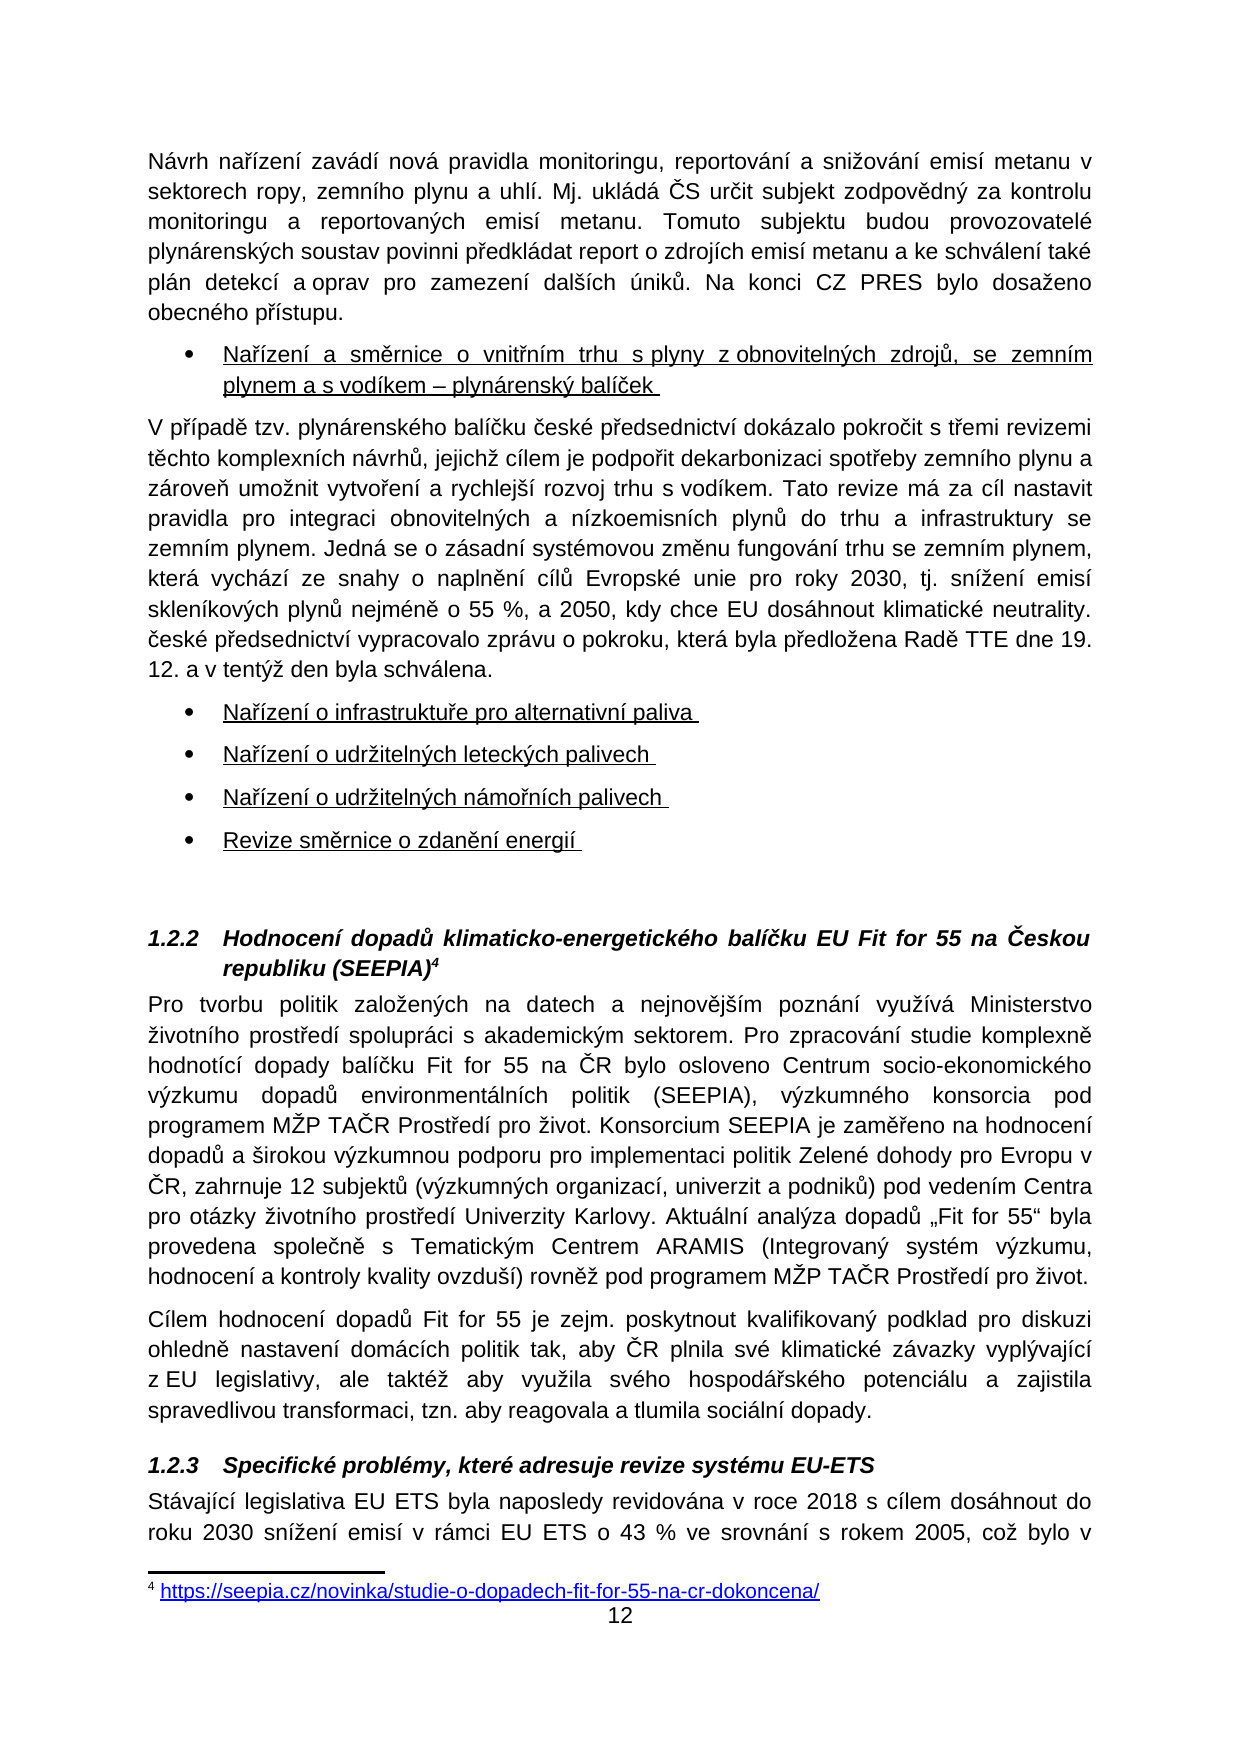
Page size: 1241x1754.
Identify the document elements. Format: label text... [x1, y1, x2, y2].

subtitle Specifické problémy, které adresuje revize systému EU-ETS [148, 1452, 1093, 1478]
list Nařízení a směrnice o vnitřním trhu s plyny z obnovitelných zdrojů, se zemním plynem a s vodíkem – plynárenský balíček [185, 341, 1093, 398]
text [148, 1488, 1093, 1545]
subtitle Hodnocení dopadů klimaticko-energetického balíčku EU Fit for 55 na Českou republiku (SEEPIA) [148, 925, 1093, 981]
list Nařízení o udržitelných leteckých palivech [185, 741, 1093, 768]
list Nařízení o infrastruktuře pro alternativní paliva [185, 699, 1093, 725]
text Cílem hodnocení dopadů Fit for 55 je zejm. poskytnout kvalifikovaný podklad pro diskuzi ohledně nastavení domácích politik tak, aby ČR plnila své klimatické závazky vyplývající z EU legislativy, ale taktéž aby využila svého hospodářského potenciálu a zajistila spravedlivou transformaci, tzn. aby reagovala a tlumila sociální dopady. [148, 1306, 1093, 1423]
list Nařízení o udržitelných námořních palivech [185, 784, 1093, 810]
text V případě tzv. plynárenského balíčku české předsednictví dokázalo pokročit s třemi revizemi těchto komplexních návrhů, jejichž cílem je podpořit dekarbonizaci spotřeby zemního plynu a zároveň umožnit vytvoření a rychlejší rozvoj trhu s vodíkem. Tato revize má za cíl nastavit pravidla pro integraci obnovitelných a nízkoemisních plynů do trhu a infrastruktury se zemním plynem. Jedná se o zásadní systémovou změnu fungování trhu se zemním plynem, která vychází ze snahy o naplnění cílů Evropské unie pro roky 2030, tj. snížení emisí skleníkových plynů nejméně o 55 %, a 2050, kdy chce EU dosáhnout klimatické neutrality. české předsednictví vypracovalo zprávu o pokroku, která byla předložena Radě TTE dne 19. 12. a v tentýž den byla schválena. [148, 414, 1093, 682]
text Návrh nařízení zavádí nová pravidla monitoringu, reportování a snižování emisí metanu v sektorech ropy, zemního plynu a uhlí. Mj. ukládá ČS určit subjekt zodpovědný za kontrolu monitoringu a reportovaných emisí metanu. Tomuto subjektu budou provozovatelé plynárenských soustav povinni předkládat report o zdrojích emisí metanu a ke schválení také plán detekcí a oprav pro zamezení dalších úniků. Na konci CZ PRES bylo dosaženo obecného přístupu. [148, 148, 1093, 325]
list Revize směrnice o zdanění energií [185, 827, 1093, 853]
text Pro tvorbu politik založených na datech a nejnovějším poznání využívá Ministerstvo životního prostředí spolupráci s akademickým sektorem. Pro zpracování studie komplexně hodnotící dopady balíčku Fit for 55 na ČR bylo osloveno Centrum socio-ekonomického výzkumu dopadů environmentálních politik (SEEPIA), výzkumného konsorcia pod programem MŽP TAČR Prostředí pro život. Konsorcium SEEPIA je zaměřeno na hodnocení dopadů a širokou výzkumnou podporu pro implementaci politik Zelené dohody pro Evropu v ČR, zahrnuje 12 subjektů (výzkumných organizací, univerzit a podniků) pod vedením Centra pro otázky životního prostředí Univerzity Karlovy. Aktuální analýza dopadů „Fit for 55“ byla provedena společně s Tematickým Centrem ARAMIS (Integrovaný systém výzkumu, hodnocení a kontroly kvality ovzduší) rovněž pod programem MŽP TAČR Prostředí pro život. [148, 991, 1093, 1289]
